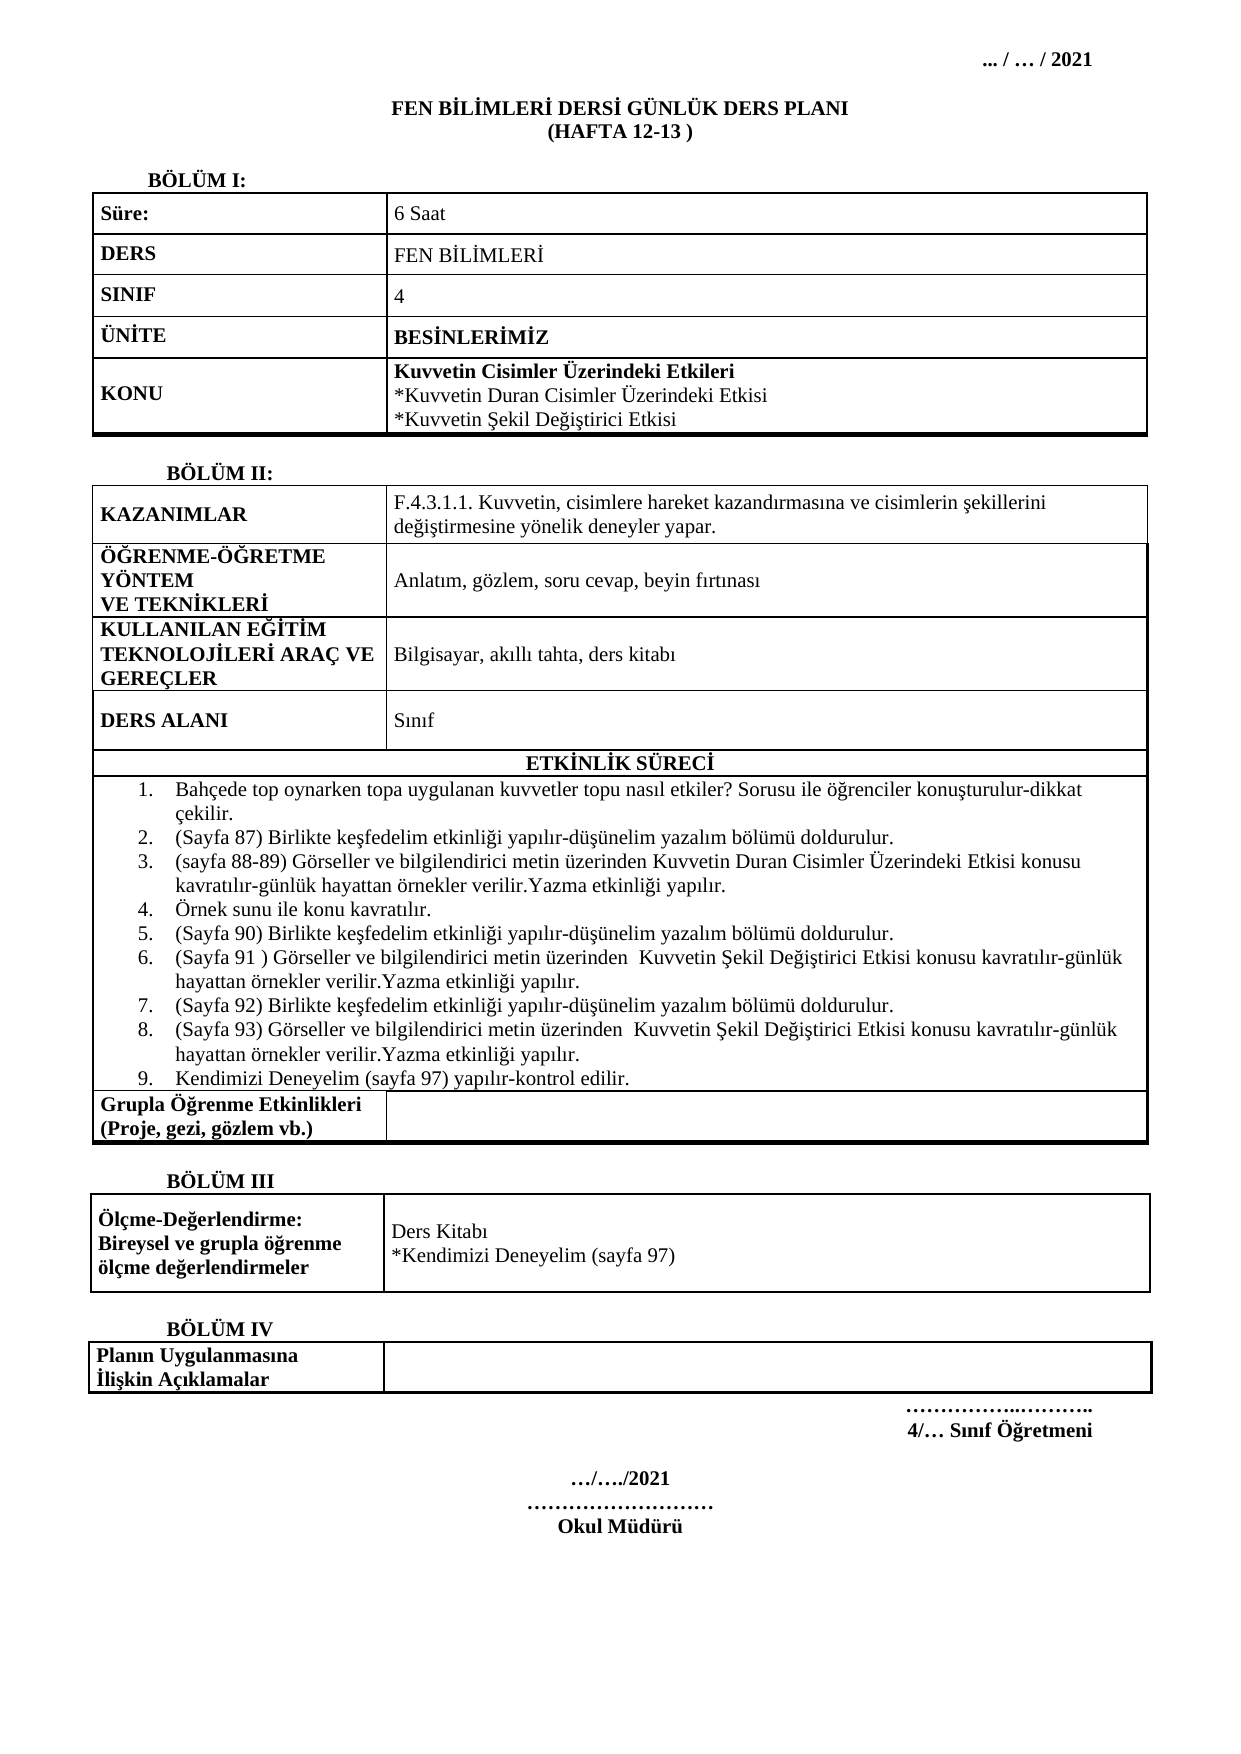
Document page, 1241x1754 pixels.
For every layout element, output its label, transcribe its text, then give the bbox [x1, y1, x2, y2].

table_header Süre: [94, 194, 386, 233]
table_cell FEN BİLİMLERİ [388, 235, 1146, 274]
table_header Planın Uygulanmasına İlişkin Açıklamalar [90, 1343, 383, 1391]
table_header KAZANIMLAR [93, 486, 386, 543]
text (HAFTA 12-13 ) [148, 119, 1092, 143]
table_cell Kuvvetin Cisimler Üzerindeki Etkileri *Kuvvetin Duran Cisimler Üzerindeki Etkisi *Kuvvetin Şekil Değiştirici Etkisi [388, 359, 1146, 432]
text BÖLÜM II: [148, 461, 1092, 484]
table_cell Grupla Öğrenme Etkinlikleri (Proje, gezi, gözlem vb.) [94, 1091, 386, 1140]
table_cell SINIF [94, 275, 386, 316]
text …/…./2021 [148, 1466, 1092, 1490]
table_cell Sınıf [387, 691, 1146, 749]
table_header Ölçme-Değerlendirme: Bireysel ve grupla öğrenme ölçme değerlendirmeler [92, 1195, 383, 1291]
table_cell Bahçede top oynarken topa uygulanan kuvvetler topu nasıl etkiler? Sorusu ile öğrenciler konuşturulur-dikkat çekilir. (Sayfa 87) Birlikte keşfedelim etkinliği yapılır-düşünelim yazalım bölümü doldurulur. (sayfa 88-89) Görseller ve bilgilendirici metin üzerinden Kuvvetin Duran Cisimler Üzerindeki Etkisi konusu kavratılır-günlük hayattan örnekler verilir.Yazma etkinliği yapılır. Örnek sunu ile konu kavratılır. (Sayfa 90) Birlikte keşfedelim etkinliği yapılır-düşünelim yazalım bölümü doldurulur. (Sayfa 91 ) Görseller ve bilgilendirici metin üzerinden Kuvvetin Şekil Değiştirici Etkisi konusu kavratılır-günlük hayattan örnekler verilir.Yazma etkinliği yapılır. (Sayfa 92) Birlikte keşfedelim etkinliği yapılır-düşünelim yazalım bölümü doldurulur. (Sayfa 93) Görseller ve bilgilendirici metin üzerinden Kuvvetin Şekil Değiştirici Etkisi konusu kavratılır-günlük hayattan örnekler verilir.Yazma etkinliği yapılır. Kendimizi Deneyelim (sayfa 97) yapılır-kontrol edilir. [94, 777, 1146, 1089]
text FEN BİLİMLERİ DERSİ GÜNLÜK DERS PLANI [148, 95, 1092, 119]
table_header 6 Saat [388, 194, 1146, 233]
table_cell KULLANILAN EĞİTİM TEKNOLOJİLERİ ARAÇ VE GEREÇLER [93, 618, 386, 689]
table_cell ÖĞRENME-ÖĞRETME YÖNTEM VE TEKNİKLERİ [93, 544, 386, 616]
text Okul Müdürü [148, 1514, 1092, 1538]
text 4/… Sınıf Öğretmeni [148, 1417, 1092, 1442]
table_cell DERS [94, 235, 386, 274]
table_cell [387, 1092, 1146, 1140]
table_cell ETKİNLİK SÜRECİ [94, 751, 1146, 775]
table_cell BESİNLERİMİZ [388, 317, 1146, 357]
subtitle BÖLÜM IV [148, 1317, 1092, 1341]
table_header F.4.3.1.1. Kuvvetin, cisimlere hareket kazandırmasına ve cisimlerin şekillerini değiştirmesine yönelik deneyler yapar. [387, 486, 1147, 543]
text BÖLÜM I: [148, 168, 1092, 192]
table_cell DERS ALANI [94, 691, 386, 749]
text ……………………… [148, 1490, 1092, 1514]
table_cell 4 [388, 275, 1146, 316]
subtitle BÖLÜM III [148, 1168, 1092, 1193]
text ……………..……….. [148, 1394, 1092, 1417]
table_cell KONU [94, 359, 386, 432]
text ... / … / 2021 [148, 47, 1092, 71]
table_header [385, 1343, 1150, 1391]
table_cell ÜNİTE [94, 317, 386, 357]
table_cell Bilgisayar, akıllı tahta, ders kitabı [387, 618, 1146, 689]
table_header Ders Kitabı *Kendimizi Deneyelim (sayfa 97) [385, 1195, 1149, 1291]
table_cell Anlatım, gözlem, soru cevap, beyin fırtınası [387, 544, 1146, 616]
